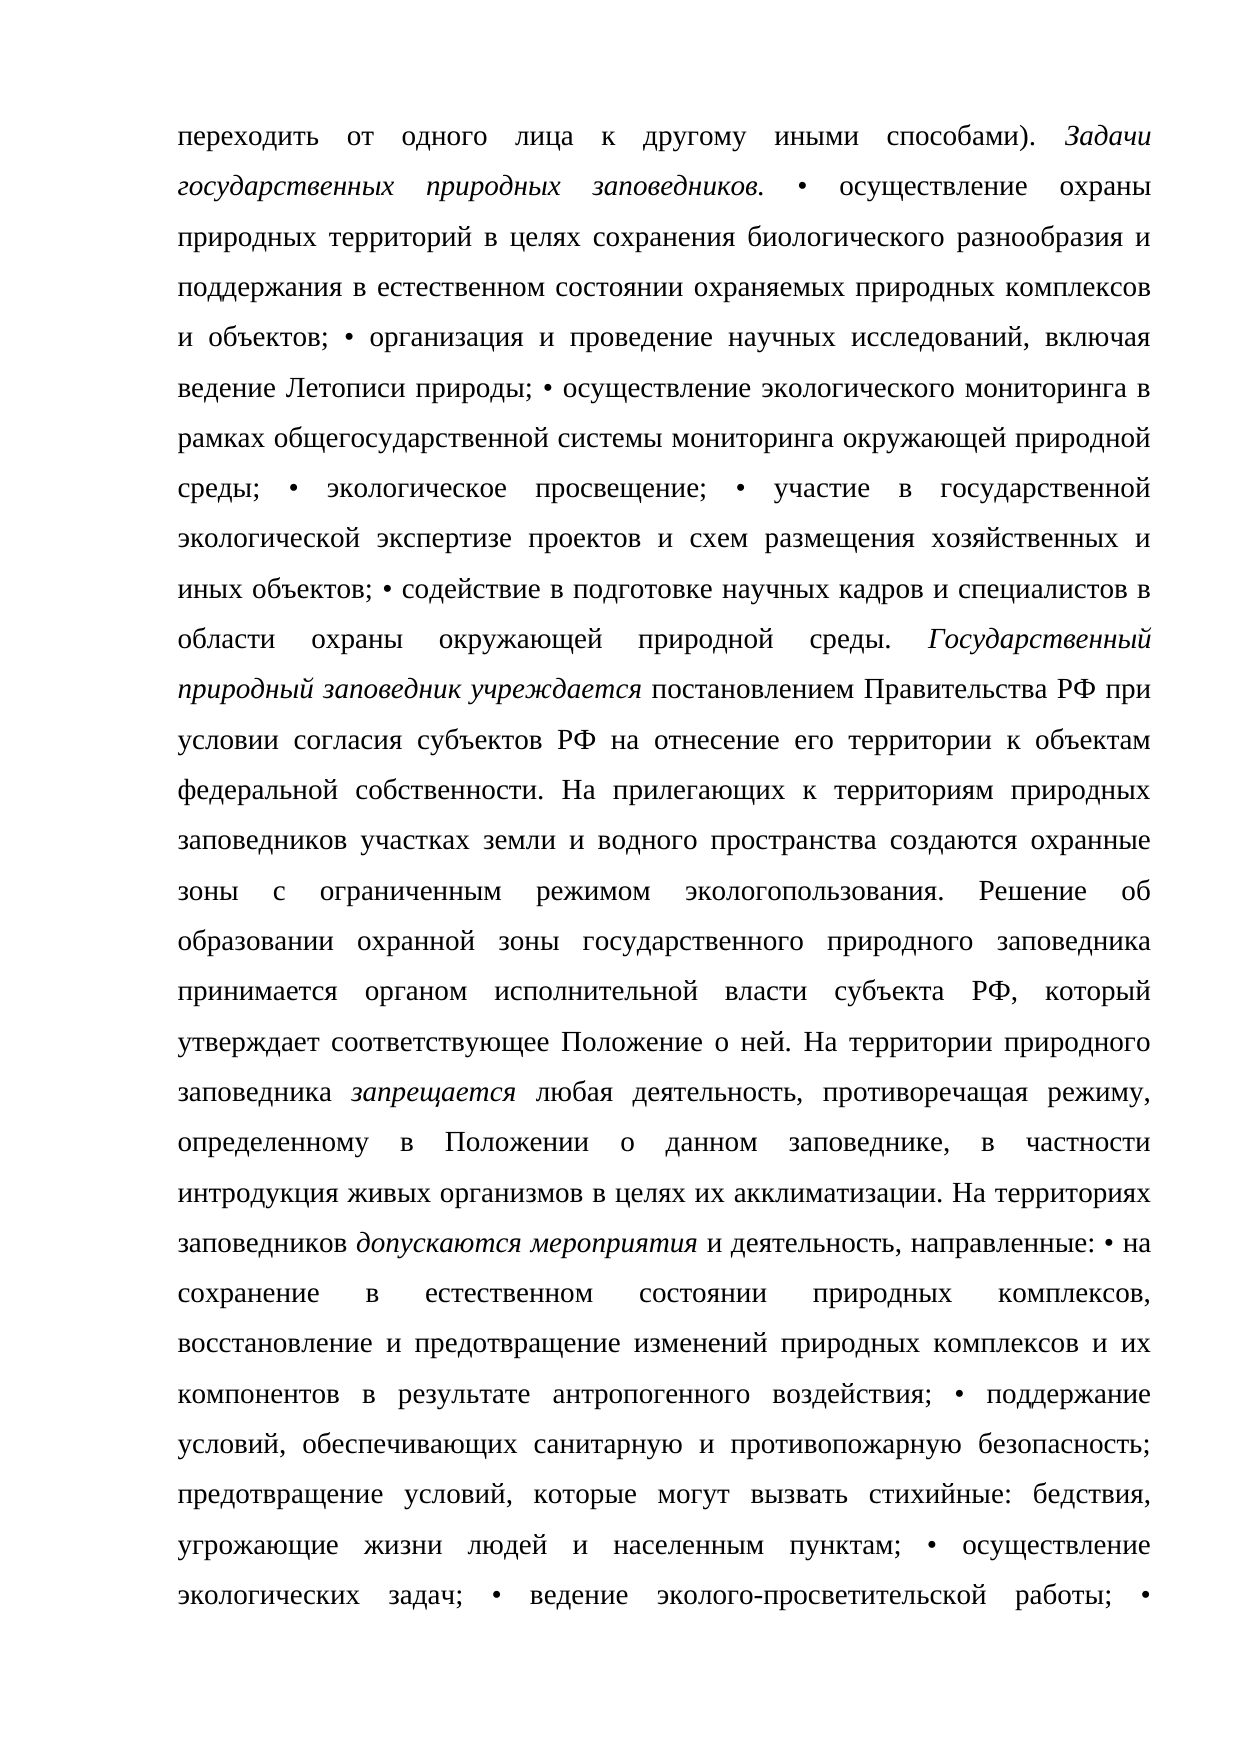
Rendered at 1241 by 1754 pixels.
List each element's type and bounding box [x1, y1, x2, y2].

text [177, 118, 1152, 1611]
